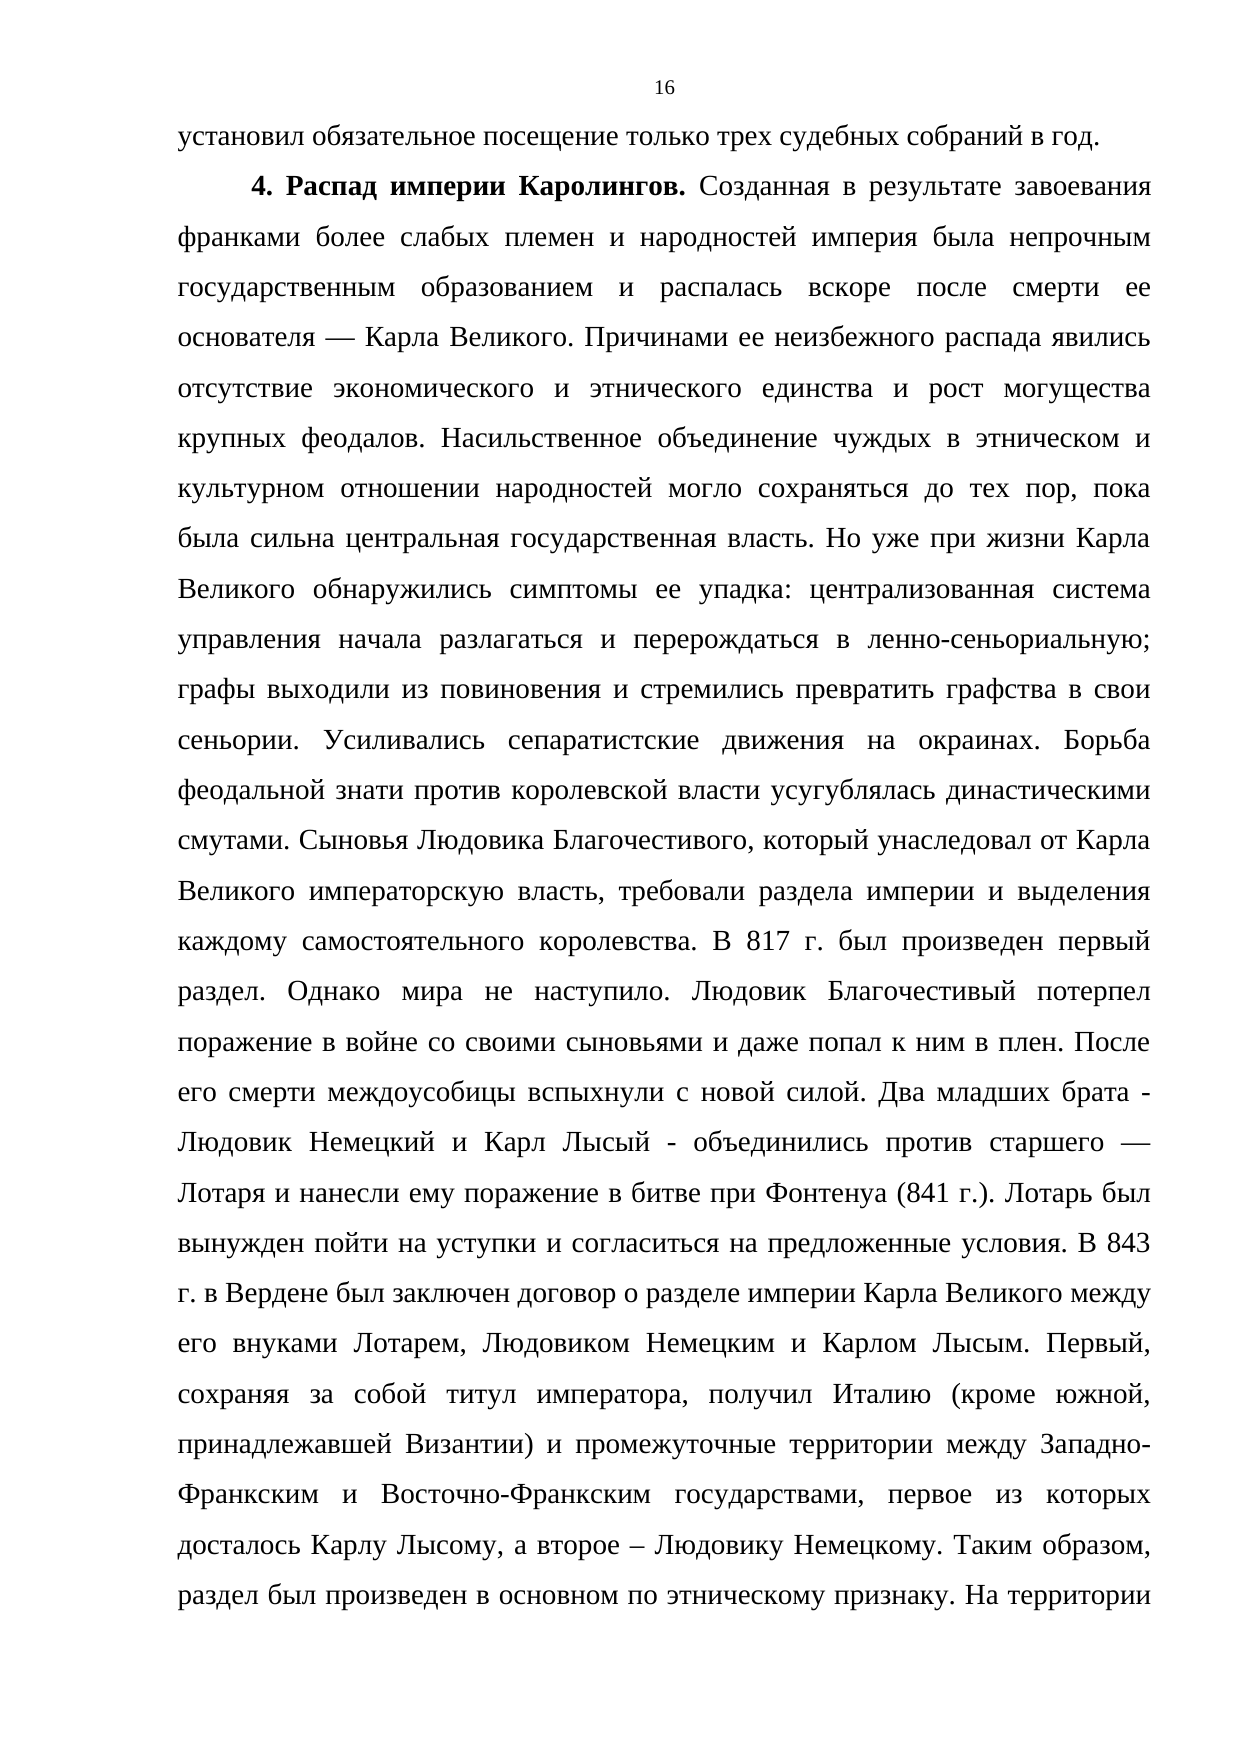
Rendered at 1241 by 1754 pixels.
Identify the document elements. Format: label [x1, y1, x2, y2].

text [177, 118, 1152, 152]
text [177, 168, 1152, 1611]
